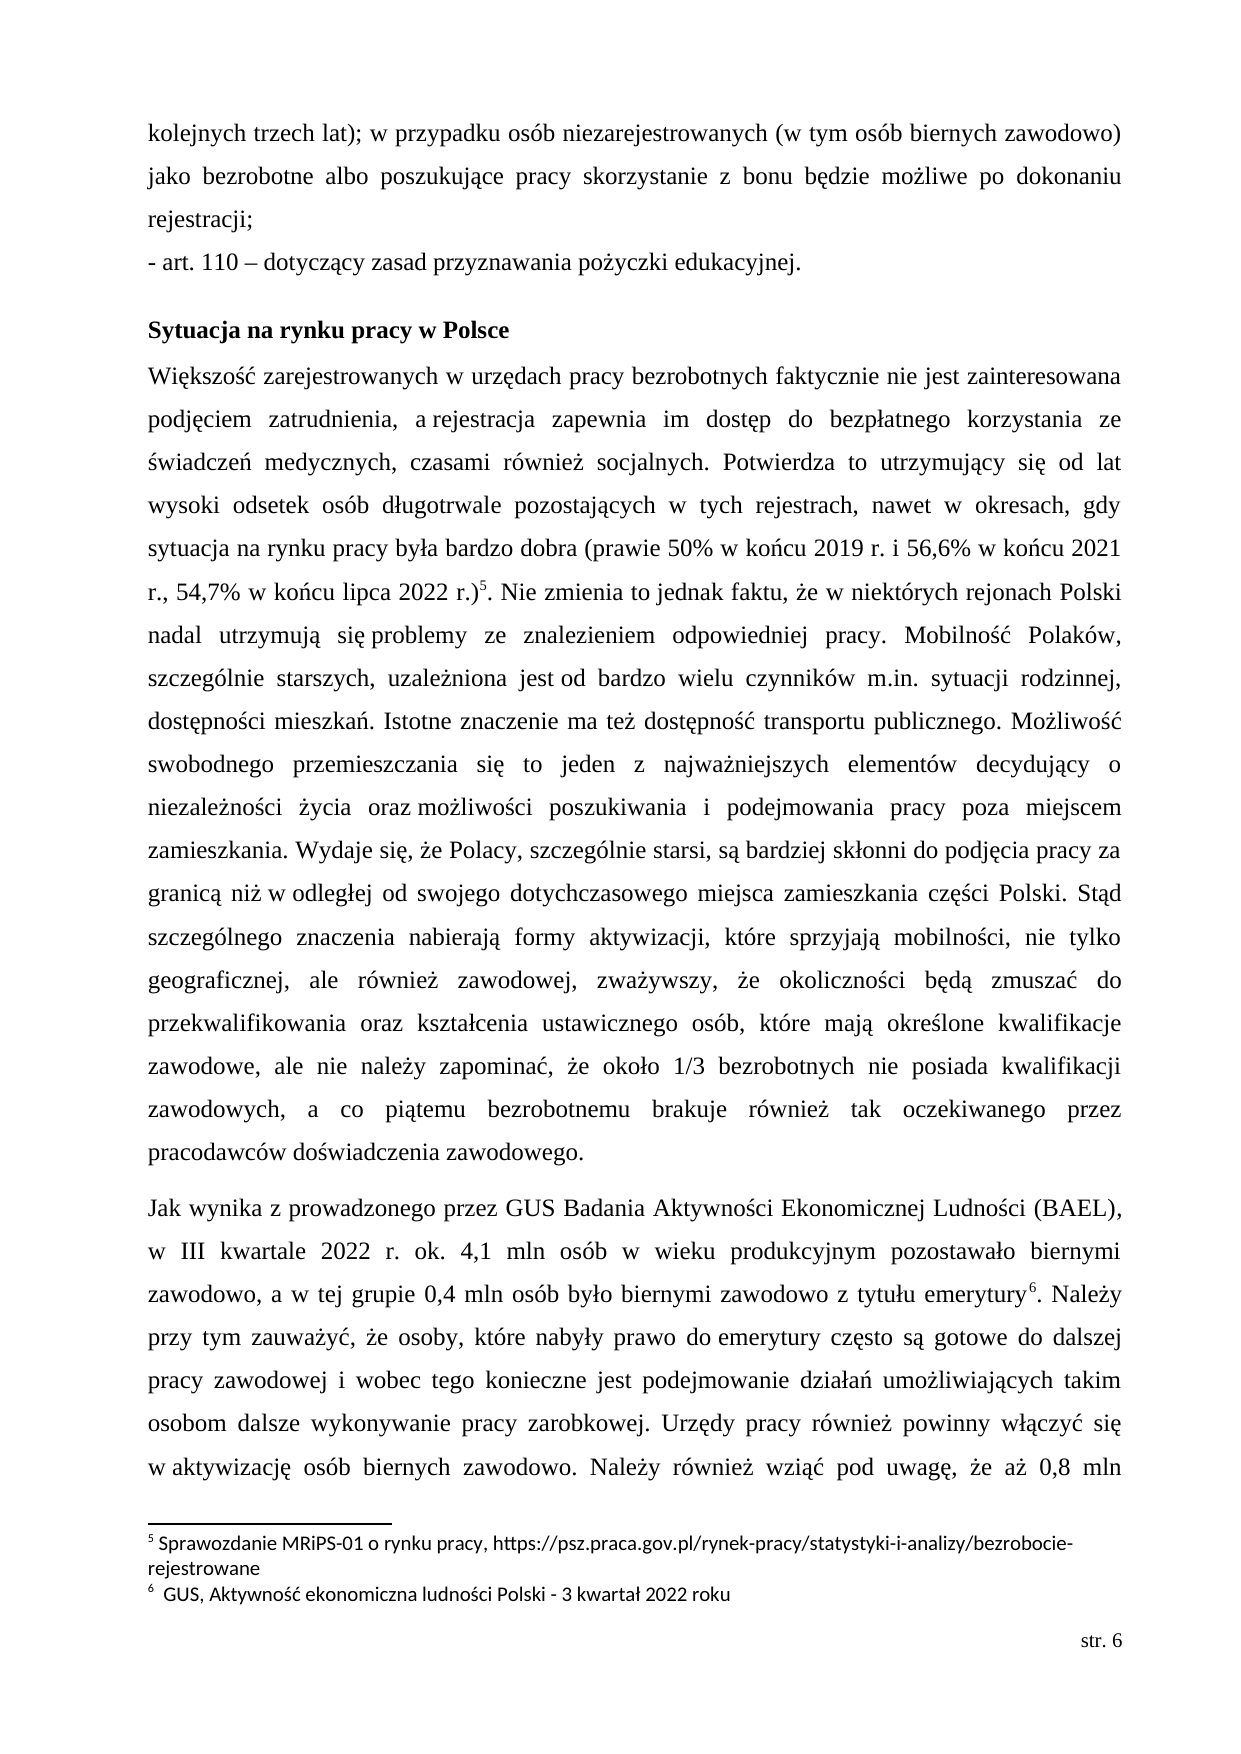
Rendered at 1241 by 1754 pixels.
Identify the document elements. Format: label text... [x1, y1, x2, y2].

text - art. 110 – dotyczący zasad przyznawania pożyczki edukacyjnej. [148, 247, 1122, 276]
text Większość zarejestrowanych w urzędach pracy bezrobotnych faktycznie nie jest zainteresowana podjęciem zatrudnienia, a rejestracja zapewnia im dostęp do bezpłatnego korzystania ze świadczeń medycznych, czasami również socjalnych. Potwierdza to utrzymujący się od lat wysoki odsetek osób długotrwale pozostających w tych rejestrach, nawet w okresach, gdy sytuacja na rynku pracy była bardzo dobra (prawie 50% w końcu 2019 r. i 56,6% w końcu 2021 r., 54,7% w końcu lipca 2022 r.). Nie zmienia to jednak faktu, że w niektórych rejonach Polski nadal utrzymują się problemy ze znalezieniem odpowiedniej pracy. Mobilność Polaków, szczególnie starszych, uzależniona jest od bardzo wielu czynników m.in. sytuacji rodzinnej, dostępności mieszkań. Istotne znaczenie ma też dostępność transportu publicznego. Możliwość swobodnego przemieszczania się to jeden z najważniejszych elementów decydujący o niezależności życia oraz możliwości poszukiwania i podejmowania pracy poza miejscem zamieszkania. Wydaje się, że Polacy, szczególnie starsi, są bardziej skłonni do podjęcia pracy za granicą niż w odległej od swojego dotychczasowego miejsca zamieszkania części Polski. Stąd szczególnego znaczenia nabierają formy aktywizacji, które sprzyjają mobilności, nie tylko geograficznej, ale również zawodowej, zważywszy, że okoliczności będą zmuszać do przekwalifikowania oraz kształcenia ustawicznego osób, które mają określone kwalifikacje zawodowe, ale nie należy zapominać, że około 1/3 bezrobotnych nie posiada kwalifikacji zawodowych, a co piątemu bezrobotnemu brakuje również tak oczekiwanego przez pracodawców doświadczenia zawodowego. [148, 361, 1122, 1166]
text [148, 118, 1122, 233]
text Sytuacja na rynku pracy w Polsce [148, 316, 1122, 344]
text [148, 1193, 1122, 1480]
